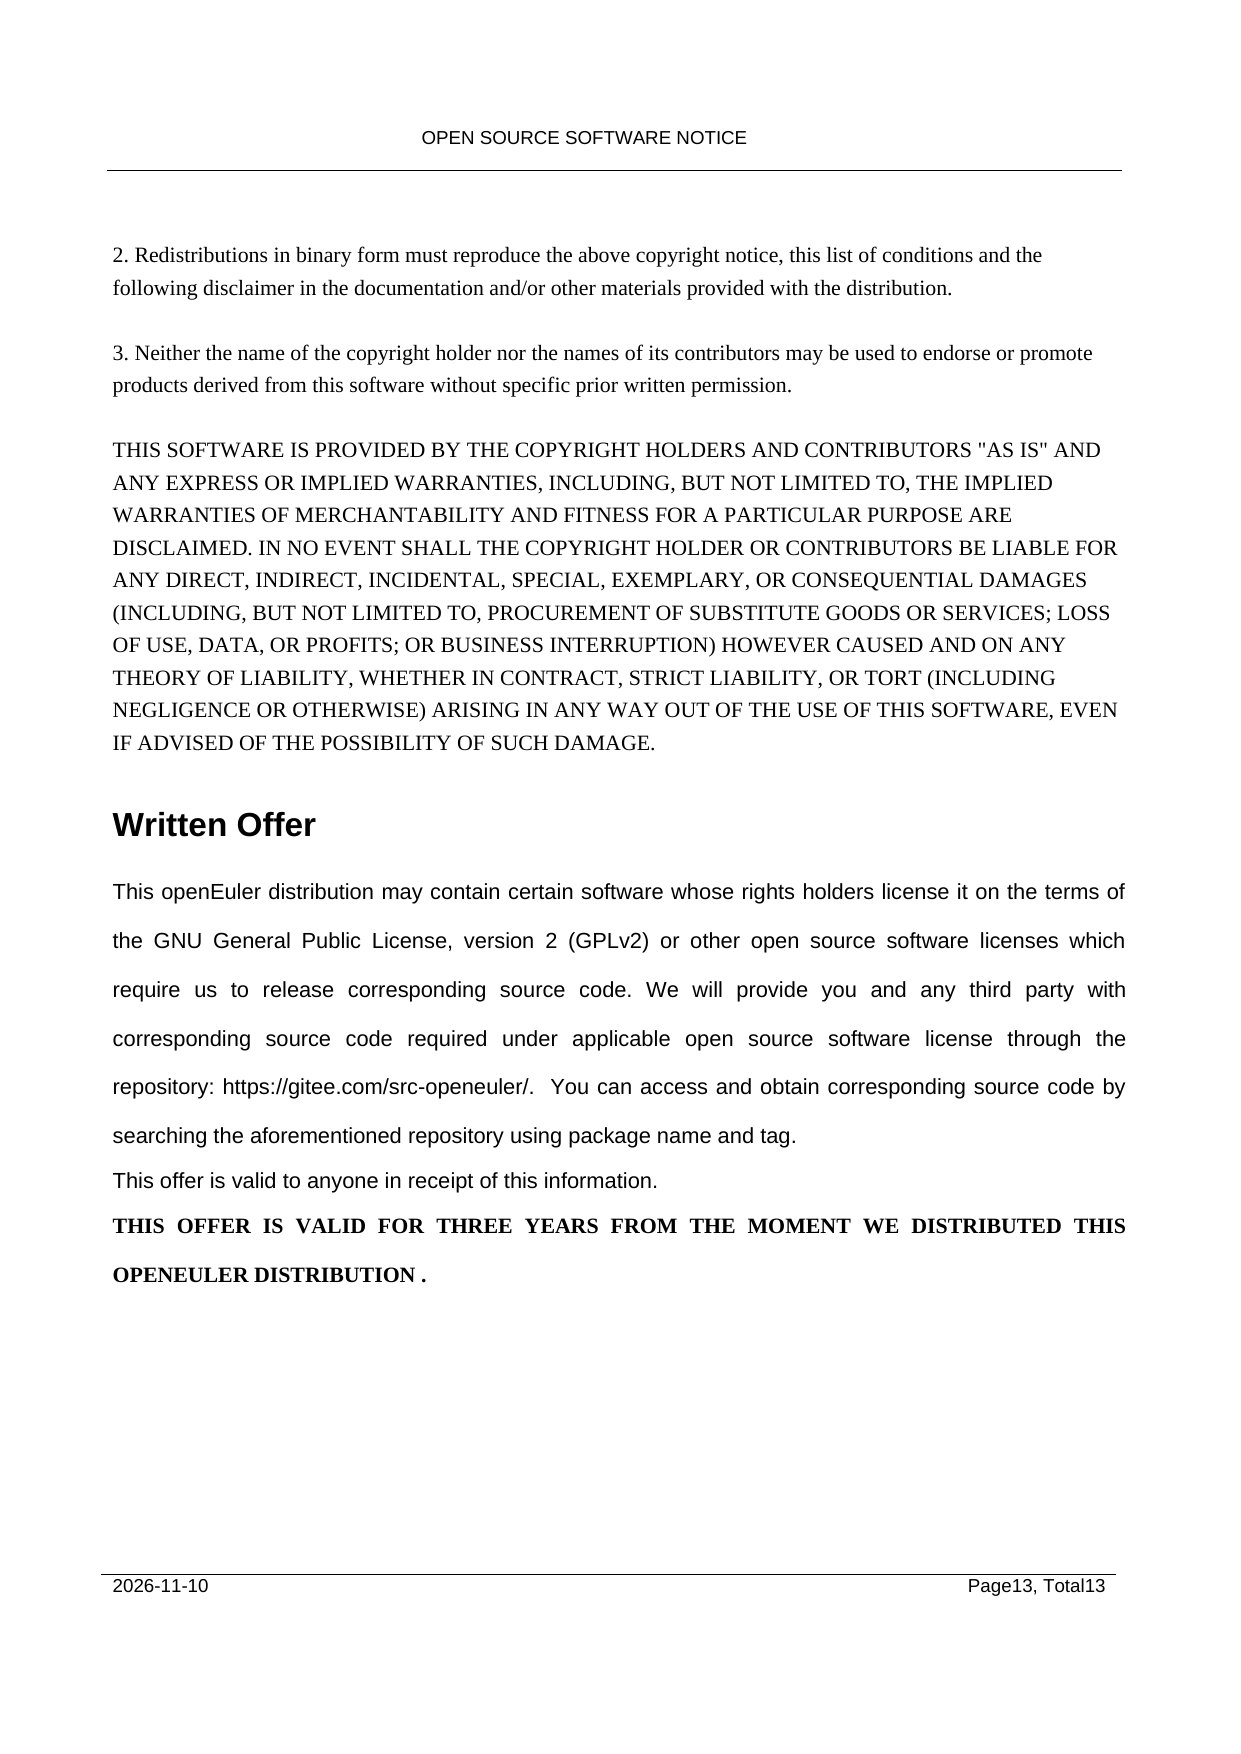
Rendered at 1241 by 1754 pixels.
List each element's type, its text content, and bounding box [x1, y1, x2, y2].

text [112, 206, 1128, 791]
text Written Offer [112, 791, 1128, 856]
text This offer is valid to anyone in receipt of this information. [112, 1164, 1128, 1197]
text This openEuler distribution may contain certain software whose rights holders license it on the terms of the GNU General Public License, version 2 (GPLv2) or other open source software licenses which require us to release corresponding source code. We will provide you and any third party with corresponding source code required under applicable open source software license through the repository: https://gitee.com/src-openeuler/. You can access and obtain corresponding source code by searching the aforementioned repository using package name and tag. [112, 876, 1128, 1152]
text THIS OFFER IS VALID FOR THREE YEARS FROM THE MOMENT WE DISTRIBUTED THIS OPENEULER DISTRIBUTION . [112, 1209, 1128, 1291]
